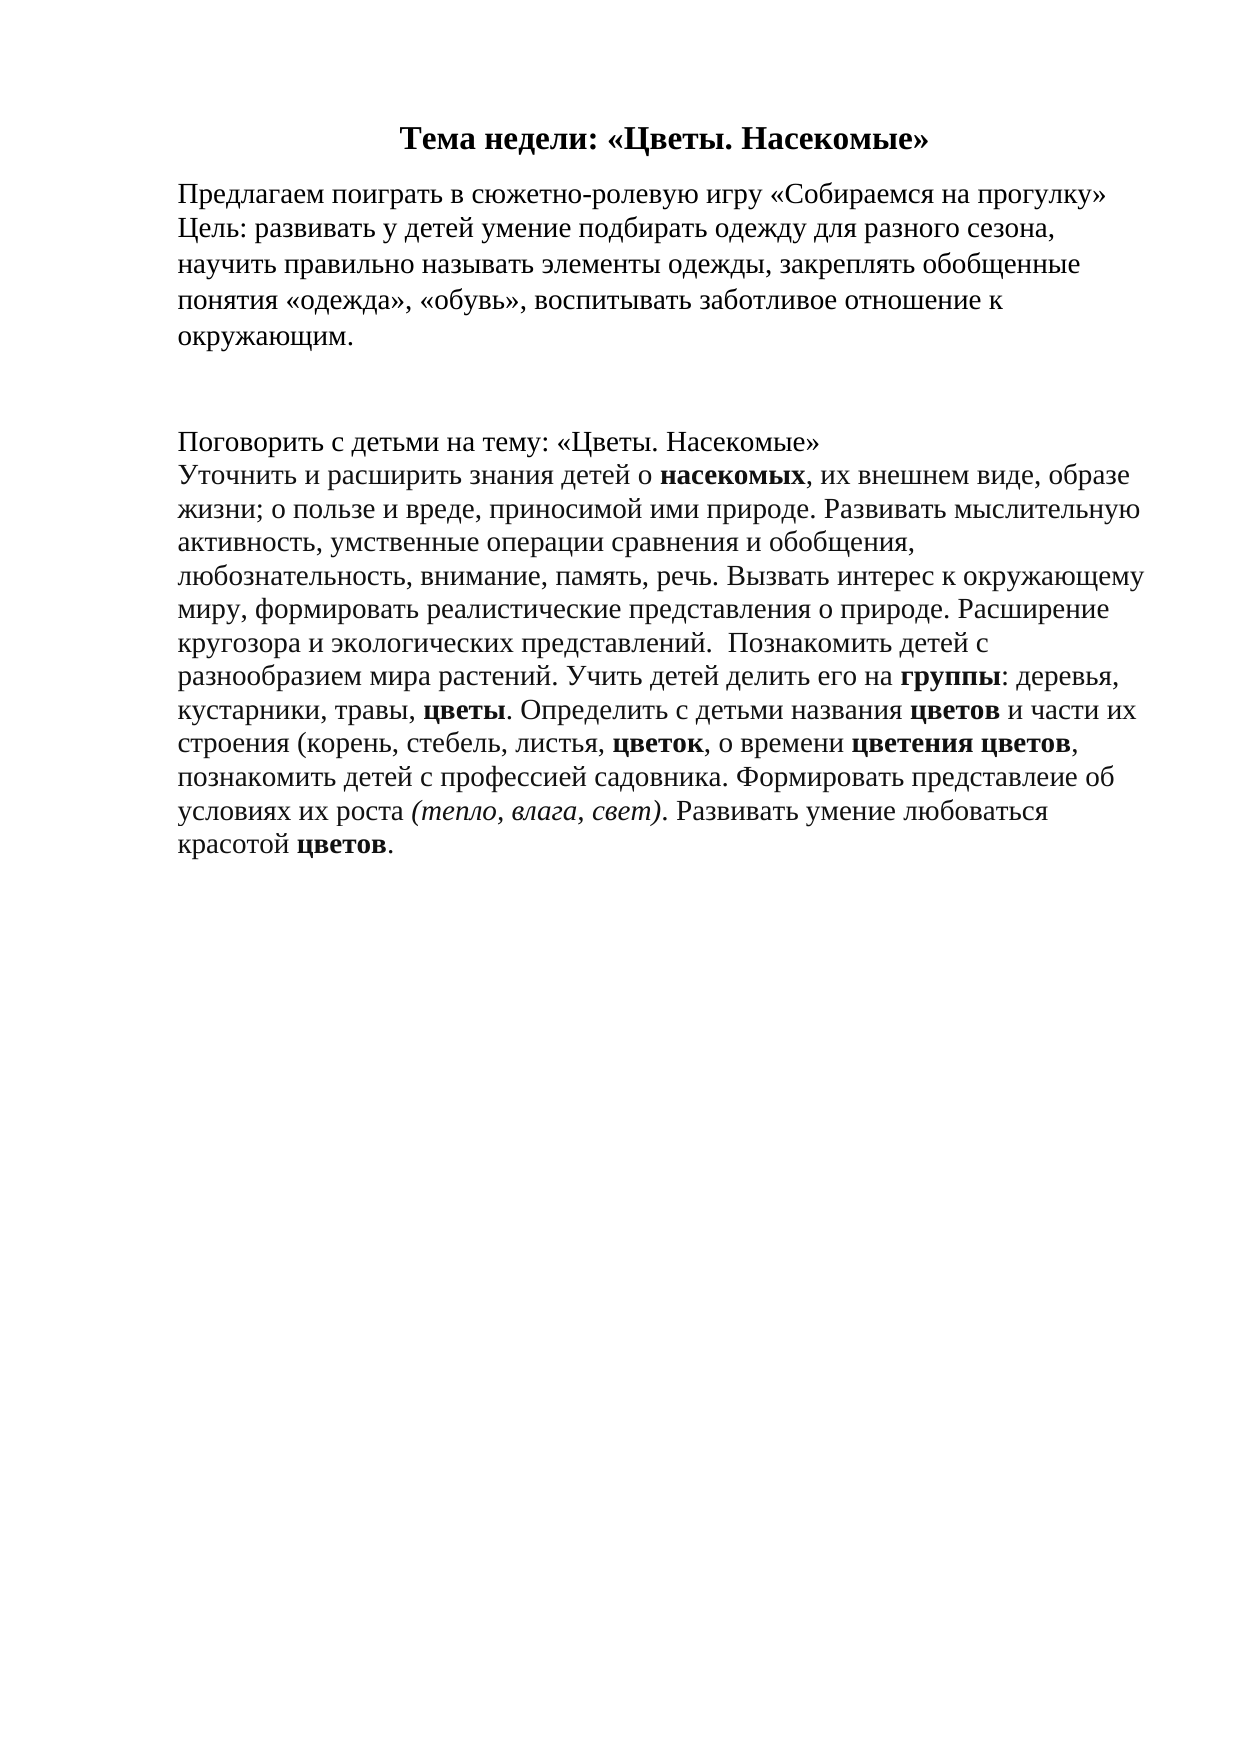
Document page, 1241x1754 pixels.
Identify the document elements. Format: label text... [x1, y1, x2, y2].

text Цель: развивать у детей умение подбирать одежду для разного сезона, научить правильно называть элементы одежды, закреплять обобщенные понятия «одежда», «обувь», воспитывать заботливое отношение к окружающим. [177, 210, 1152, 352]
text Тема недели: «Цветы. Насекомые» [177, 118, 1152, 156]
text Предлагаем поиграть в сюжетно-ролевую игру «Собираемся на прогулку» [177, 176, 1152, 210]
text Поговорить с детьми на тему: «Цветы. Насекомые» [177, 424, 1152, 457]
text Уточнить и расширить знания детей о насекомых, их внешнем виде, образе жизни; о пользе и вреде, приносимой ими природе. Развивать мыслительную активность, умственные операции сравнения и обобщения, любознательность, внимание, память, речь. Вызвать интерес к окружающему миру, формировать реалистические представления о природе. Расширение кругозора и экологических представлений. Познакомить детей с разнообразием мира растений. Учить детей делить его на группы: деревья, кустарники, травы, цветы. Определить с детьми названия цветов и части их строения (корень, стебель, листья, цветок, о времени цветения цветов, познакомить детей с профессией садовника. Формировать представлеие об условиях их роста (тепло, влага, свет). Развивать умение любоваться красотой цветов. [177, 457, 1152, 860]
